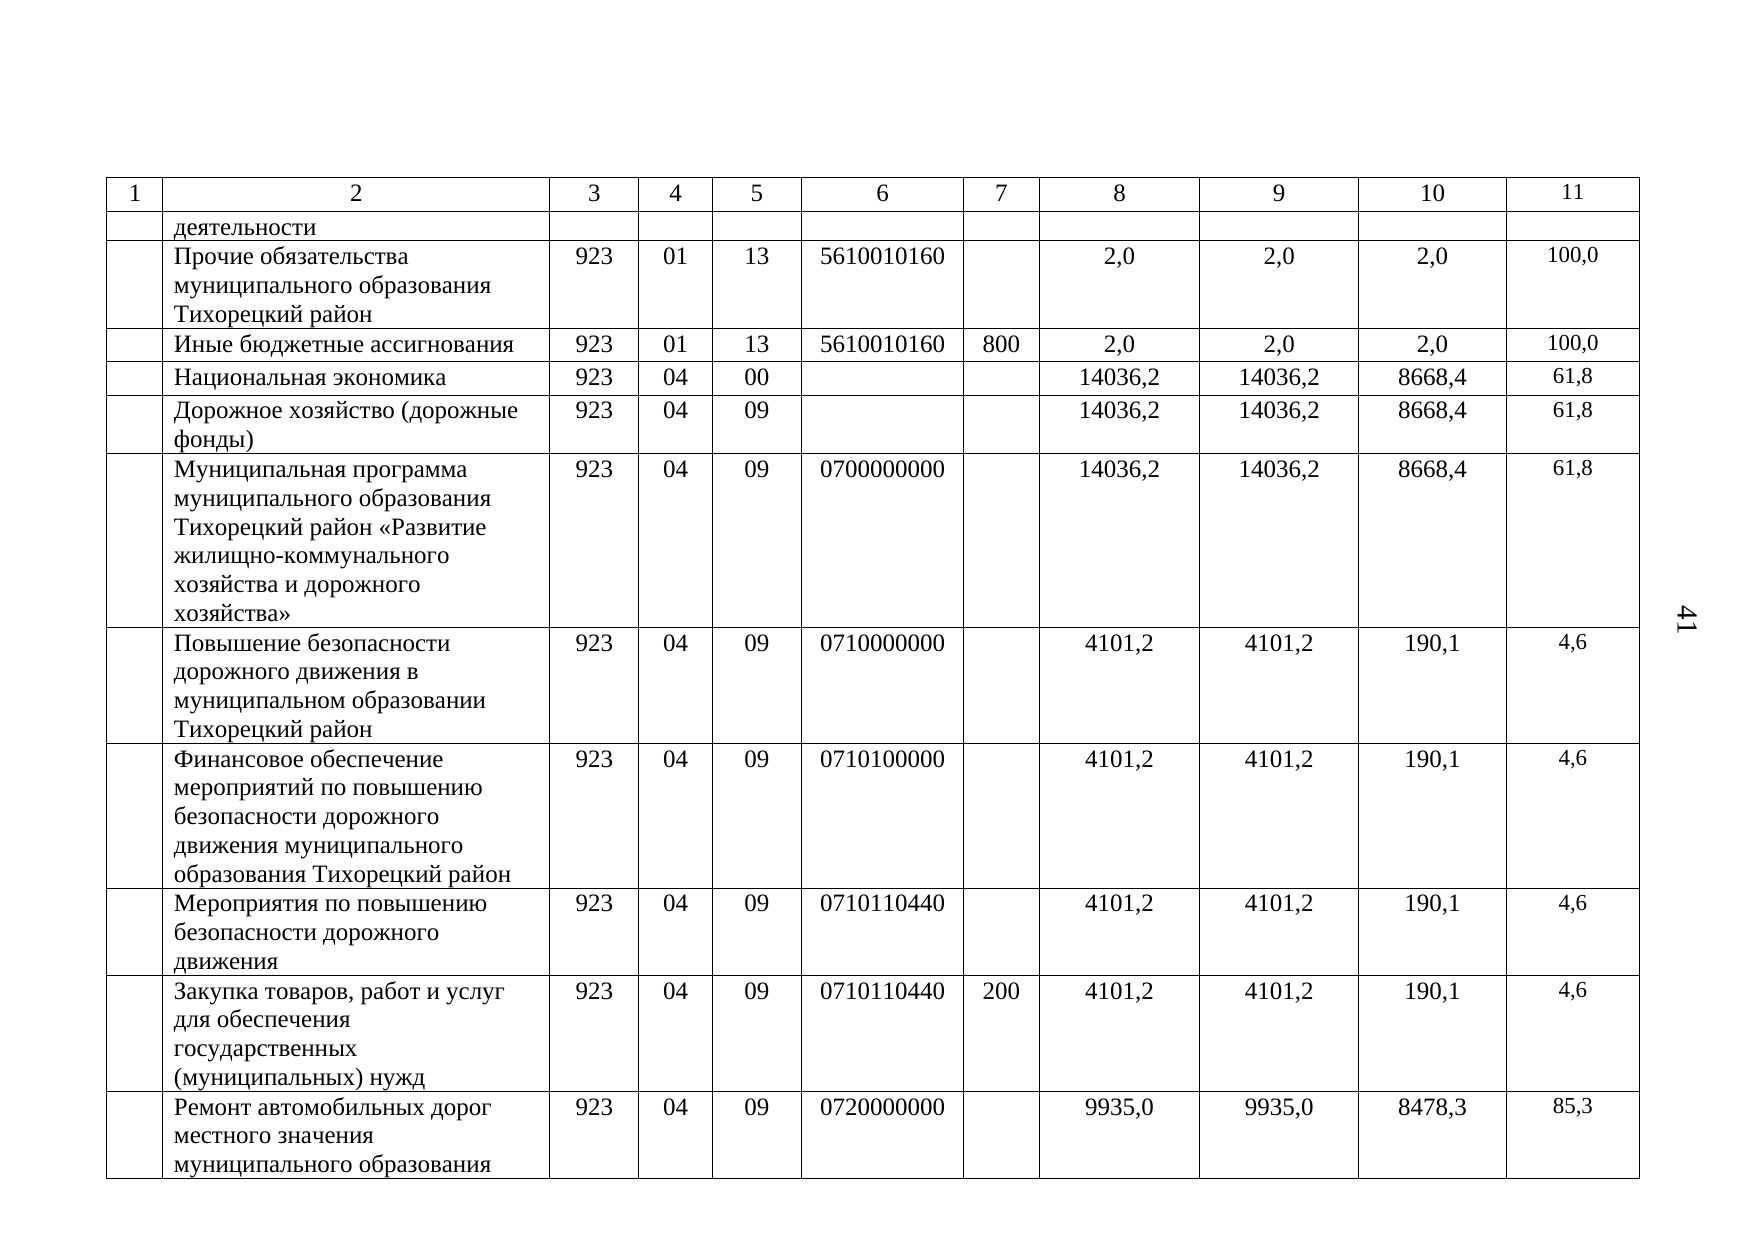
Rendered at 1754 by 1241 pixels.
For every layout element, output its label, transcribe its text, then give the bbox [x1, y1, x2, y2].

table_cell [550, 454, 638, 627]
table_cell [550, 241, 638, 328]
table_header 11 [1507, 178, 1639, 211]
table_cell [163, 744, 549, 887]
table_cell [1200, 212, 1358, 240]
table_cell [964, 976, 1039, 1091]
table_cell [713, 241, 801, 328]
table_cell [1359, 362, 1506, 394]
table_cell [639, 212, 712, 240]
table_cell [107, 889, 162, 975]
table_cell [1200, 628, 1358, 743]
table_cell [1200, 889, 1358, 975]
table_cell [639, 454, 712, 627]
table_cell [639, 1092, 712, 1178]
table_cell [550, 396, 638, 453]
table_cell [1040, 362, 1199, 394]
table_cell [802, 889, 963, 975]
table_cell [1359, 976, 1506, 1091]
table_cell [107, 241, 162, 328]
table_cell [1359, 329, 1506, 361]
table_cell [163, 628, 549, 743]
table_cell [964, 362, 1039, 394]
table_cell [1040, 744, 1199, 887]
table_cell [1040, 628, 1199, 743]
table_header 6 [802, 178, 963, 211]
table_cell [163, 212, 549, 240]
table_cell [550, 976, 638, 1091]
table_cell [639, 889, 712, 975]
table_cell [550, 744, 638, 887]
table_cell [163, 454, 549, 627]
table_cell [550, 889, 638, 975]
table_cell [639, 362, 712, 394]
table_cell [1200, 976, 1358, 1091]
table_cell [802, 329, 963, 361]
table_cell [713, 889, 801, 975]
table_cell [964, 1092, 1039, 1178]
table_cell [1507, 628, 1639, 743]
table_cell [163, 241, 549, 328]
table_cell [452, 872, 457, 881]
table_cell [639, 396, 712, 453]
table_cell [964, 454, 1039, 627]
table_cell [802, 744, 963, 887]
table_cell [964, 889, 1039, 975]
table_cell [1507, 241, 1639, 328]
table_header 2 [163, 178, 549, 211]
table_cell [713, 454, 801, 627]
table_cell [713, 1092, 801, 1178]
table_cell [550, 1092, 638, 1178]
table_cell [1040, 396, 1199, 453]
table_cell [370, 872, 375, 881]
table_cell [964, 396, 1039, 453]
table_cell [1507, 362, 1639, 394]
table_header 7 [964, 178, 1039, 211]
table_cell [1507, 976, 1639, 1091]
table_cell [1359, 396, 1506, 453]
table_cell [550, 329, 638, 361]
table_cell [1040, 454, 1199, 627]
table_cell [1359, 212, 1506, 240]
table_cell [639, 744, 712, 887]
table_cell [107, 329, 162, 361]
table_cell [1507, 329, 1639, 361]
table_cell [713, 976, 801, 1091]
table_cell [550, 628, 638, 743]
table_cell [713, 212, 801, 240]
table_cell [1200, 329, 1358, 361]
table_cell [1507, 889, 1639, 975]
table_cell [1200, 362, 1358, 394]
table_header 4 [639, 178, 712, 211]
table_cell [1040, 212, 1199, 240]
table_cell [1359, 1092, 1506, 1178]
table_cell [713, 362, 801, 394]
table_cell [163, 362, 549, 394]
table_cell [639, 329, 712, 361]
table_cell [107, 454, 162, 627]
table_header 10 [1359, 178, 1506, 211]
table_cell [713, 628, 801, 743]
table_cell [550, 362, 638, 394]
table_header 9 [1200, 178, 1358, 211]
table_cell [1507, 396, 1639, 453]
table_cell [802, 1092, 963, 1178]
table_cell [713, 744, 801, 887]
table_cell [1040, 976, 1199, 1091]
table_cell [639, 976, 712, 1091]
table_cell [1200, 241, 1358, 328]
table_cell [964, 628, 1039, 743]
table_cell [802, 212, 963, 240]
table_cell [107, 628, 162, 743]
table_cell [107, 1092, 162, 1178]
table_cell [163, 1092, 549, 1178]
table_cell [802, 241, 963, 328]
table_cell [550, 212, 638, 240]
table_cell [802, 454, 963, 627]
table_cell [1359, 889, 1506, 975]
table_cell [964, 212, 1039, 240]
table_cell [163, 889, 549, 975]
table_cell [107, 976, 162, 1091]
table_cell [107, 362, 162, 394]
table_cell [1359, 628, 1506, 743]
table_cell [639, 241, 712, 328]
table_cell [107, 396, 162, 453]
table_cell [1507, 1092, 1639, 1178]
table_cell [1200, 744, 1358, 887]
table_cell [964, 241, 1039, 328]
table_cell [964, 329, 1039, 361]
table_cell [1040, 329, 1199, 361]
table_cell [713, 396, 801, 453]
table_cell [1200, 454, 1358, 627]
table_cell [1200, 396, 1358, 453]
table_header 1 [107, 178, 162, 211]
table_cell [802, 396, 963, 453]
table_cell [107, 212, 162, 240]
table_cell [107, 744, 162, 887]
table_header 5 [713, 178, 801, 211]
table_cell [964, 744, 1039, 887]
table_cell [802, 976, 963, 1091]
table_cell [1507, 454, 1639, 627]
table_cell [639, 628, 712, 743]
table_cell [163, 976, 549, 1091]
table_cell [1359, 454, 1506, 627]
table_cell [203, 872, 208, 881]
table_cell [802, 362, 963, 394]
table_header 8 [1040, 178, 1199, 211]
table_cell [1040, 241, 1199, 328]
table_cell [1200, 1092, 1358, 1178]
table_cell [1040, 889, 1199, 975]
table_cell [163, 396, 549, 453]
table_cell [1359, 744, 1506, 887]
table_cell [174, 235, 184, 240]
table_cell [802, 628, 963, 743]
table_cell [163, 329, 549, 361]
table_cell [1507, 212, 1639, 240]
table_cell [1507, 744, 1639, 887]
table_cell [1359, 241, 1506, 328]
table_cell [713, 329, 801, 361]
table_header 3 [550, 178, 638, 211]
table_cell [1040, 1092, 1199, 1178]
